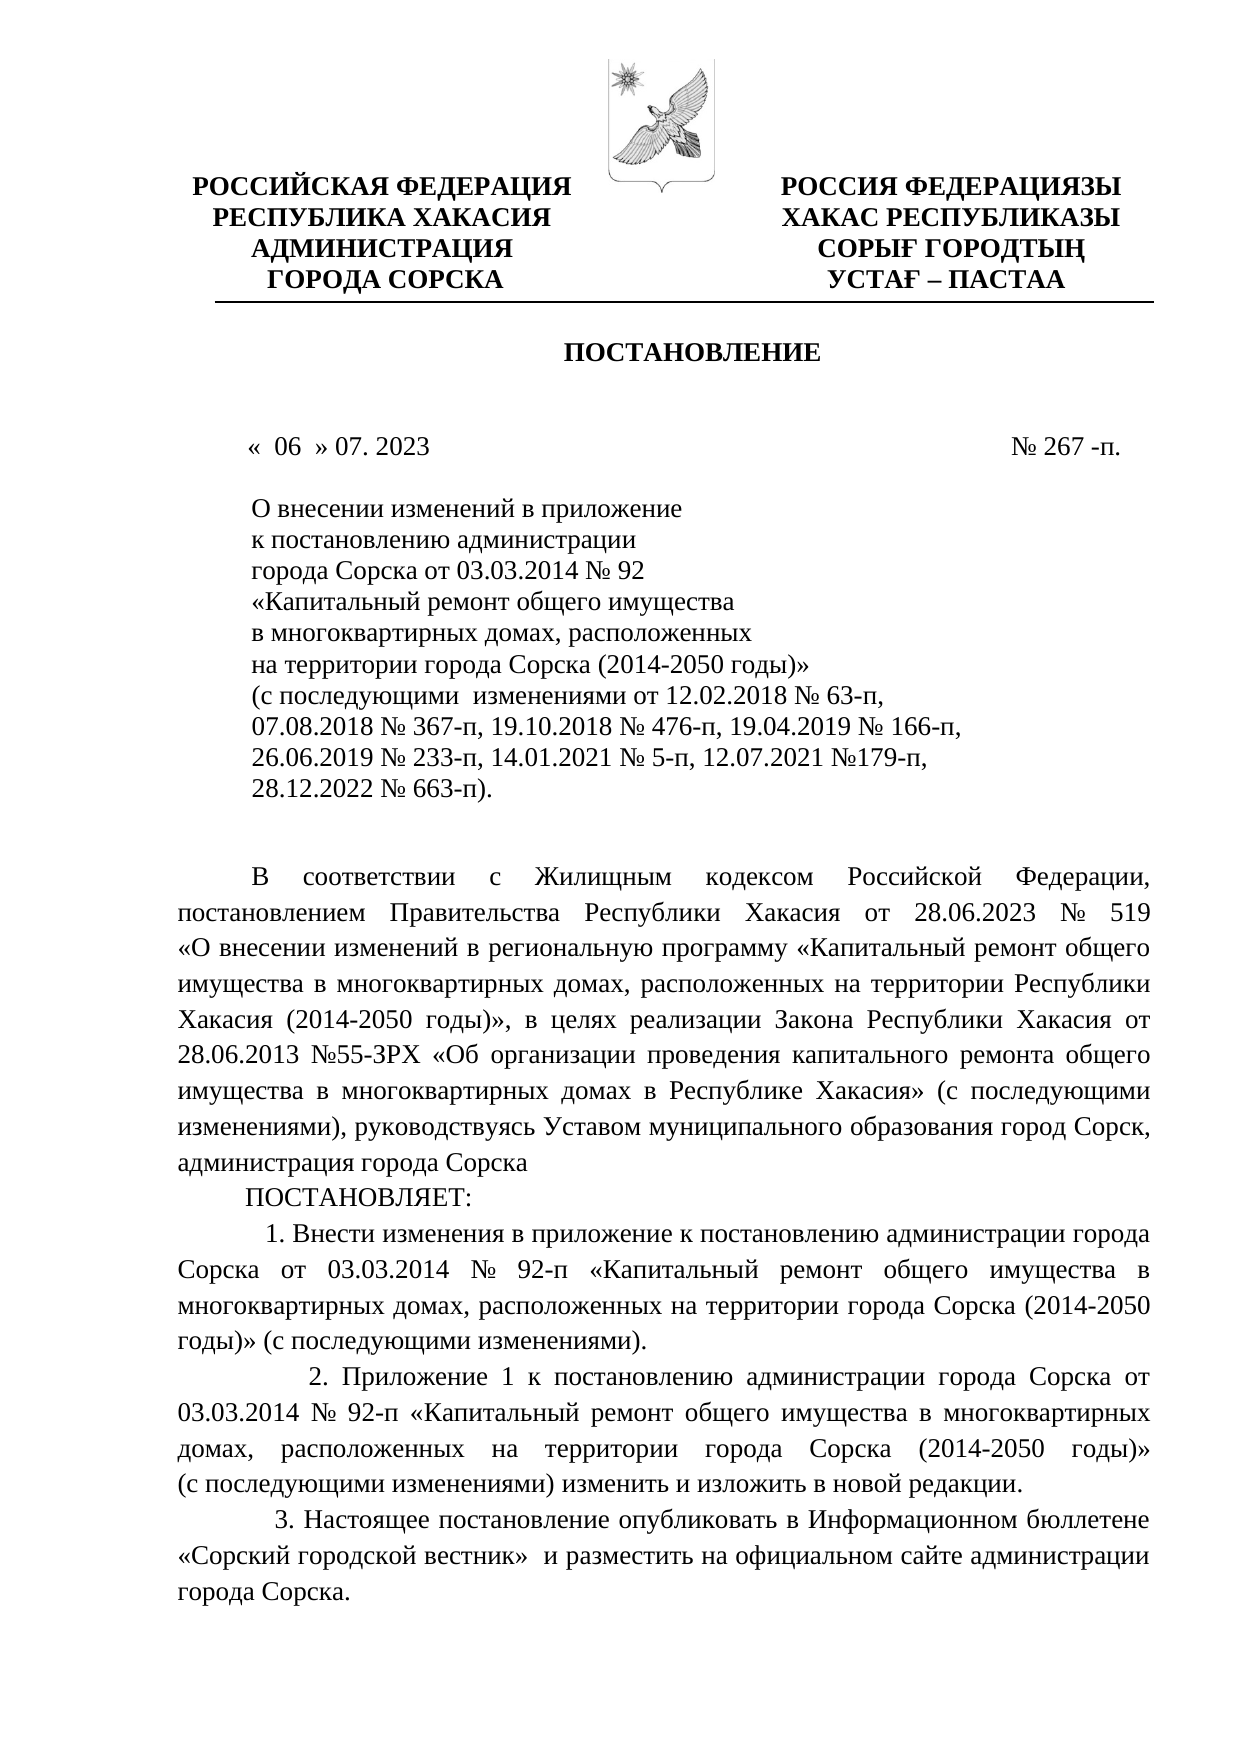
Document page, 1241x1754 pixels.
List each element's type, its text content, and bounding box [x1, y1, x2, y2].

text 26.06.2019 № 233-п, 14.01.2021 № 5-п, 12.07.2021 №179-п, [177, 741, 1152, 772]
text в многоквартирных домах, расположенных [177, 617, 1152, 648]
text ПОСТАНОВЛЕНИЕ [233, 336, 1152, 367]
text «Капитальный ремонт общего имущества [177, 585, 1152, 617]
picture [608, 59, 715, 193]
text к постановлению администрации [177, 523, 1152, 554]
text В соответствии с Жилищным кодексом Российской Федерации, постановлением Правительства Республики Хакасия от 28.06.2023 № 519 «О внесении изменений в региональную программу «Капитальный ремонт общего имущества в многоквартирных домах, расположенных на территории Республики Хакасия (2014-2050 годы)», в целях реализации Закона Республики Хакасия от 28.06.2013 №55-ЗРХ «Об организации проведения капитального ремонта общего имущества в многоквартирных домах в Республике Хакасия» (с последующими изменениями), руководствуясь Уставом муниципального образования город Сорск, администрация города Сорска [177, 860, 1152, 1177]
text 2. Приложение 1 к постановлению администрации города Сорска от 03.03.2014 № 92-п «Капитальный ремонт общего имущества в многоквартирных домах, расположенных на территории города Сорска (2014-2050 годы)» (с последующими изменениями) изменить и изложить в новой редакции. [177, 1360, 1152, 1498]
text 1. Внести изменения в приложение к постановлению администрации города Сорска от 03.03.2014 № 92-п «Капитальный ремонт общего имущества в многоквартирных домах, расположенных на территории города Сорска (2014-2050 годы)» (с последующими изменениями). [177, 1217, 1152, 1356]
text 07.08.2018 № 367-п, 19.10.2018 № 476-п, 19.04.2019 № 166-п, [177, 710, 1152, 741]
text 3. Настоящее постановление опубликовать в Информационном бюллетене «Сорский городской вестник» и разместить на официальном сайте администрации города Сорска. [177, 1503, 1152, 1606]
text на территории города Сорска (2014-2050 годы)» [177, 648, 1152, 679]
text (с последующими изменениями от 12.02.2018 № 63-п, [177, 679, 1152, 710]
text 28.12.2022 № 663-п). [177, 772, 1152, 803]
text ПОСТАНОВЛЯЕТ: [177, 1182, 1152, 1213]
text « 06 » 07. 2023 № 267 -п. [233, 430, 1152, 461]
text О внесении изменений в приложение [177, 492, 1152, 523]
text города Сорска от 03.03.2014 № 92 [177, 554, 1152, 585]
